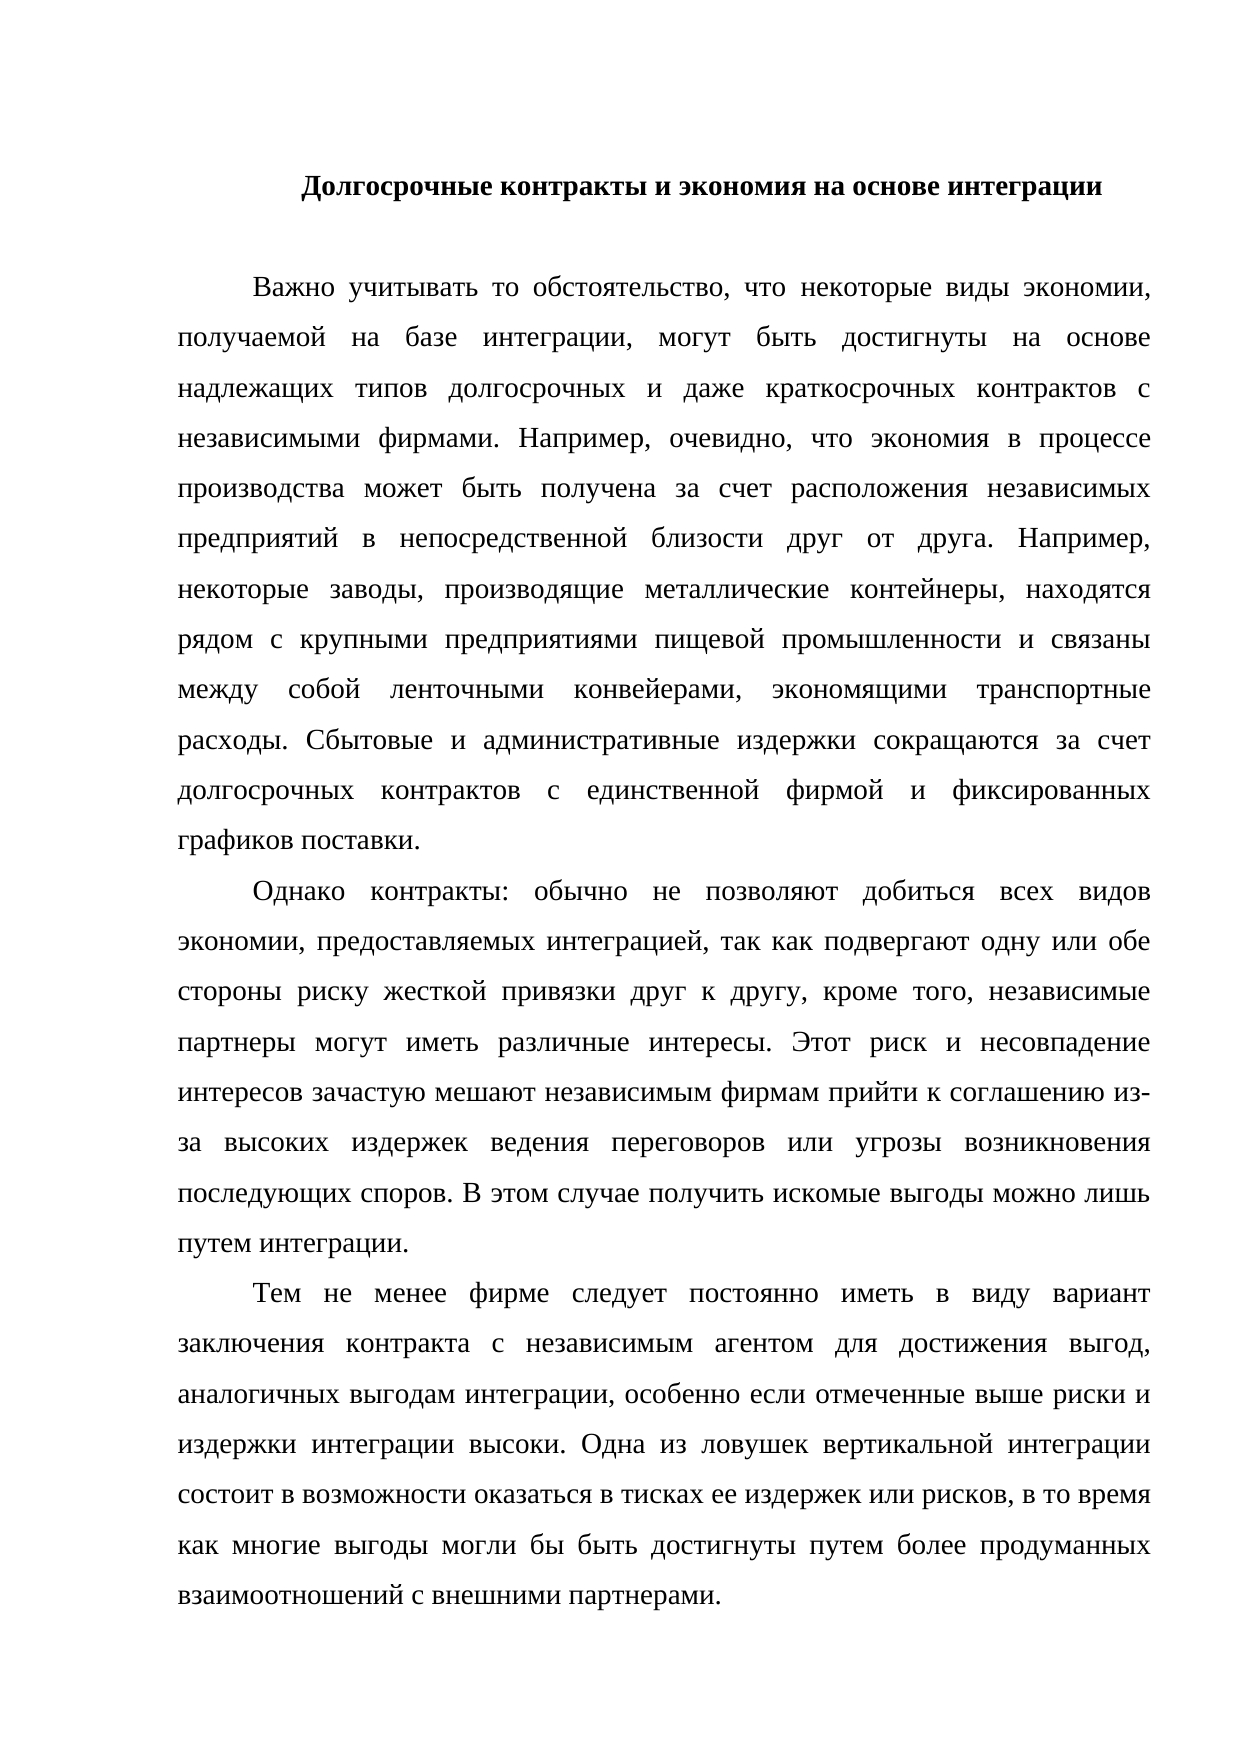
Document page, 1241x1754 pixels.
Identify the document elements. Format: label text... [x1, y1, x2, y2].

text Однако контракты: обычно не позволяют добиться всех видов экономии, предоставляемых интеграцией, так как подвергают одну или обе стороны риску жесткой привязки друг к другу, кроме того, независимые партнеры могут иметь различные интересы. Этот риск и несовпадение интересов зачастую мешают независимым фирмам прийти к соглашению из-за высоких издержек ведения переговоров или угрозы возникновения последующих споров. В этом случае получить искомые выгоды можно лишь путем интеграции. [177, 873, 1152, 1258]
text Тем не менее фирме следует постоянно иметь в виду вариант заключения контракта с независимым агентом для достижения выгод, аналогичных выгодам интеграции, особенно если отмеченные выше риски и издержки интеграции высоки. Одна из ловушек вертикальной интеграции состоит в возможности оказаться в тисках ее издержек или рисков, в то время как многие выгоды могли бы быть достигнуты путем более продуманных взаимоотношений с внешними партнерами. [177, 1275, 1152, 1611]
text Долгосрочные контракты и экономия на основе интеграции [177, 168, 1152, 202]
text Важно учитывать то обстоятельство, что некоторые виды экономии, получаемой на базе интеграции, могут быть достигнуты на основе надлежащих типов долгосрочных и даже краткосрочных контрактов с независимыми фирмами. Например, очевидно, что экономия в процессе производства может быть получена за счет расположения независимых предприятий в непосредственной близости друг от друга. Например, некоторые заводы, производящие металлические контейнеры, находятся рядом с крупными предприятиями пищевой промышленности и связаны между собой ленточными конвейерами, экономящими транспортные расходы. Сбытовые и административные издержки сокращаются за счет долгосрочных контрактов с единственной фирмой и фиксированных графиков поставки. [177, 269, 1152, 856]
